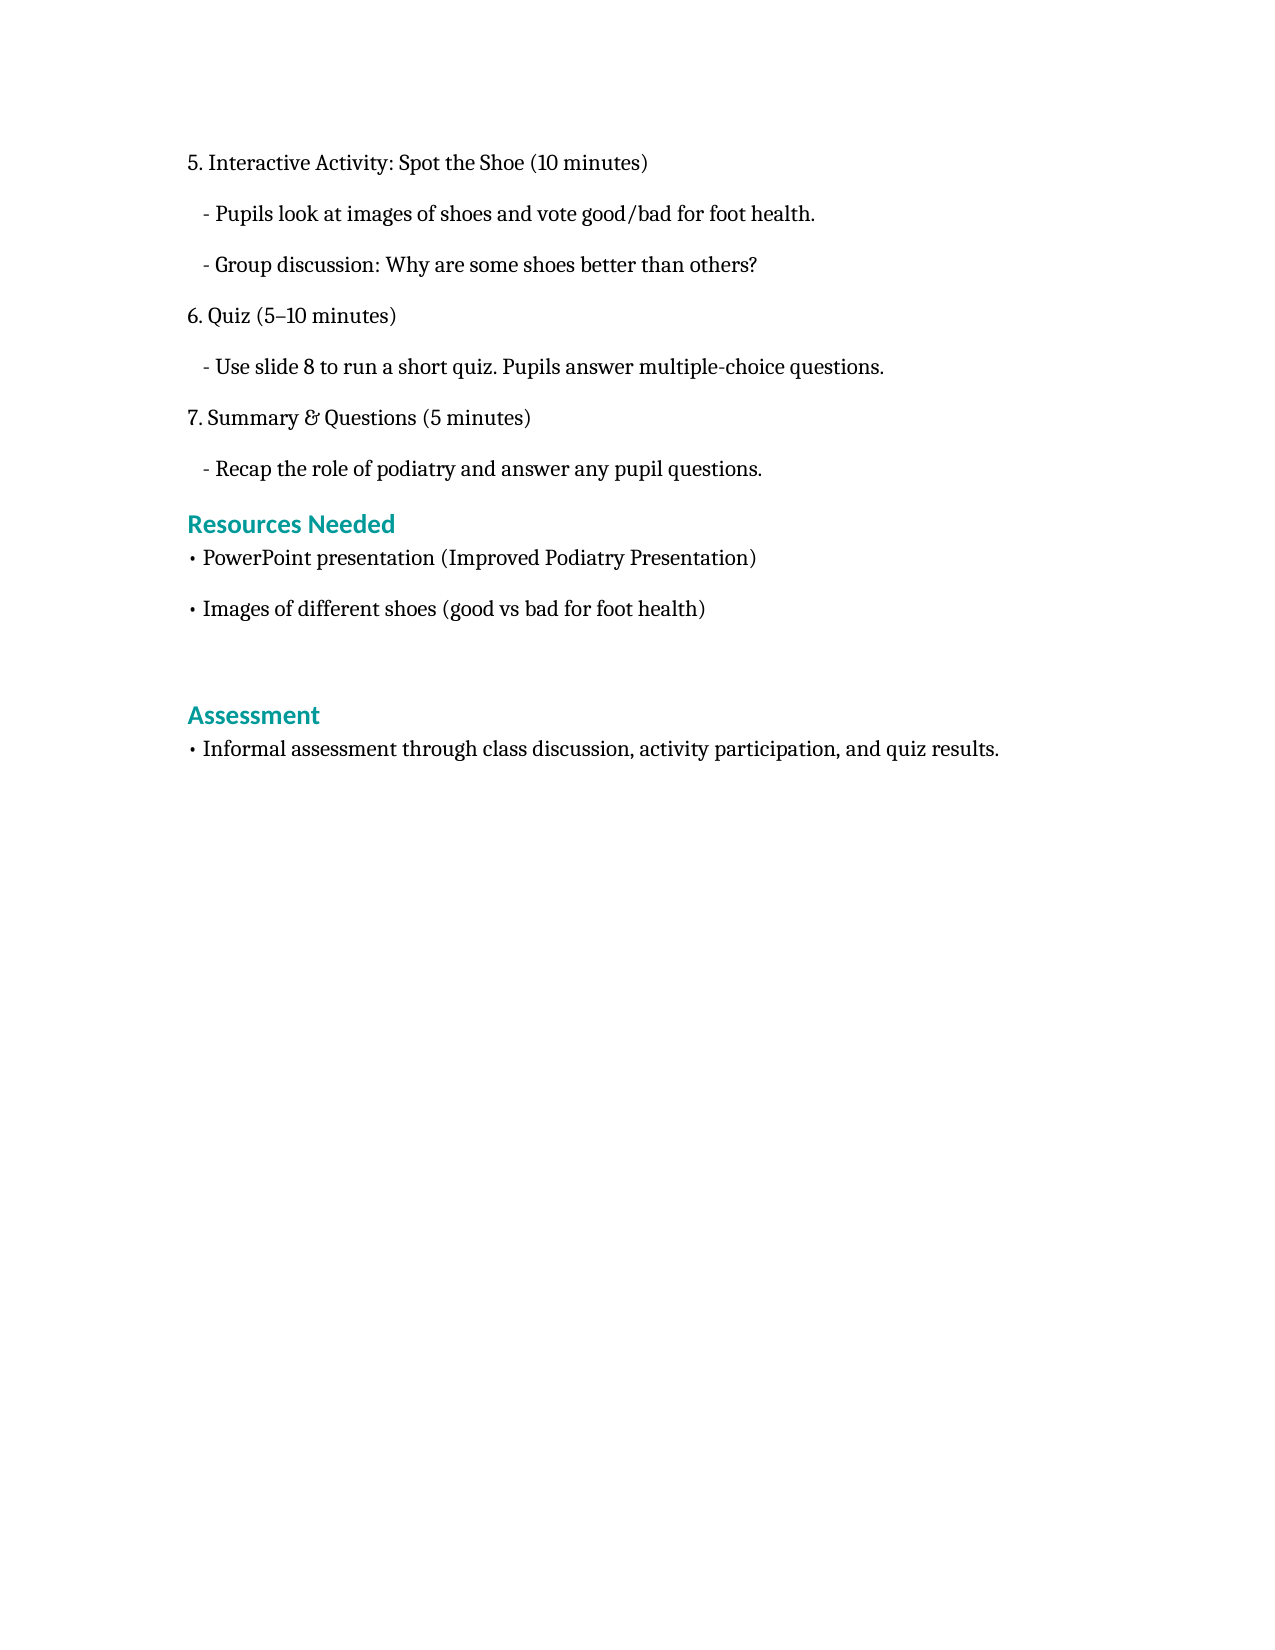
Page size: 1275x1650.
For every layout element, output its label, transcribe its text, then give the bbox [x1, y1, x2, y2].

subtitle Assessment [187, 698, 1087, 731]
text - Pupils look at images of shoes and vote good/bad for foot health. [187, 201, 1087, 227]
text - Recap the role of podiatry and answer any pupil questions. [187, 456, 1087, 483]
text - Use slide 8 to run a short quiz. Pupils answer multiple-choice questions. [187, 354, 1087, 381]
text • Informal assessment through class discussion, activity participation, and quiz results. [187, 736, 1087, 763]
text 5. Interactive Activity: Spot the Shoe (10 minutes) [187, 150, 1087, 176]
subtitle Resources Needed [187, 507, 1087, 540]
text 6. Quiz (5–10 minutes) [187, 303, 1087, 329]
text • Images of different shoes (good vs bad for foot health) [187, 596, 1087, 623]
text 7. Summary & Questions (5 minutes) [187, 405, 1087, 432]
text - Group discussion: Why are some shoes better than others? [187, 252, 1087, 278]
text • PowerPoint presentation (Improved Podiatry Presentation) [187, 545, 1087, 572]
